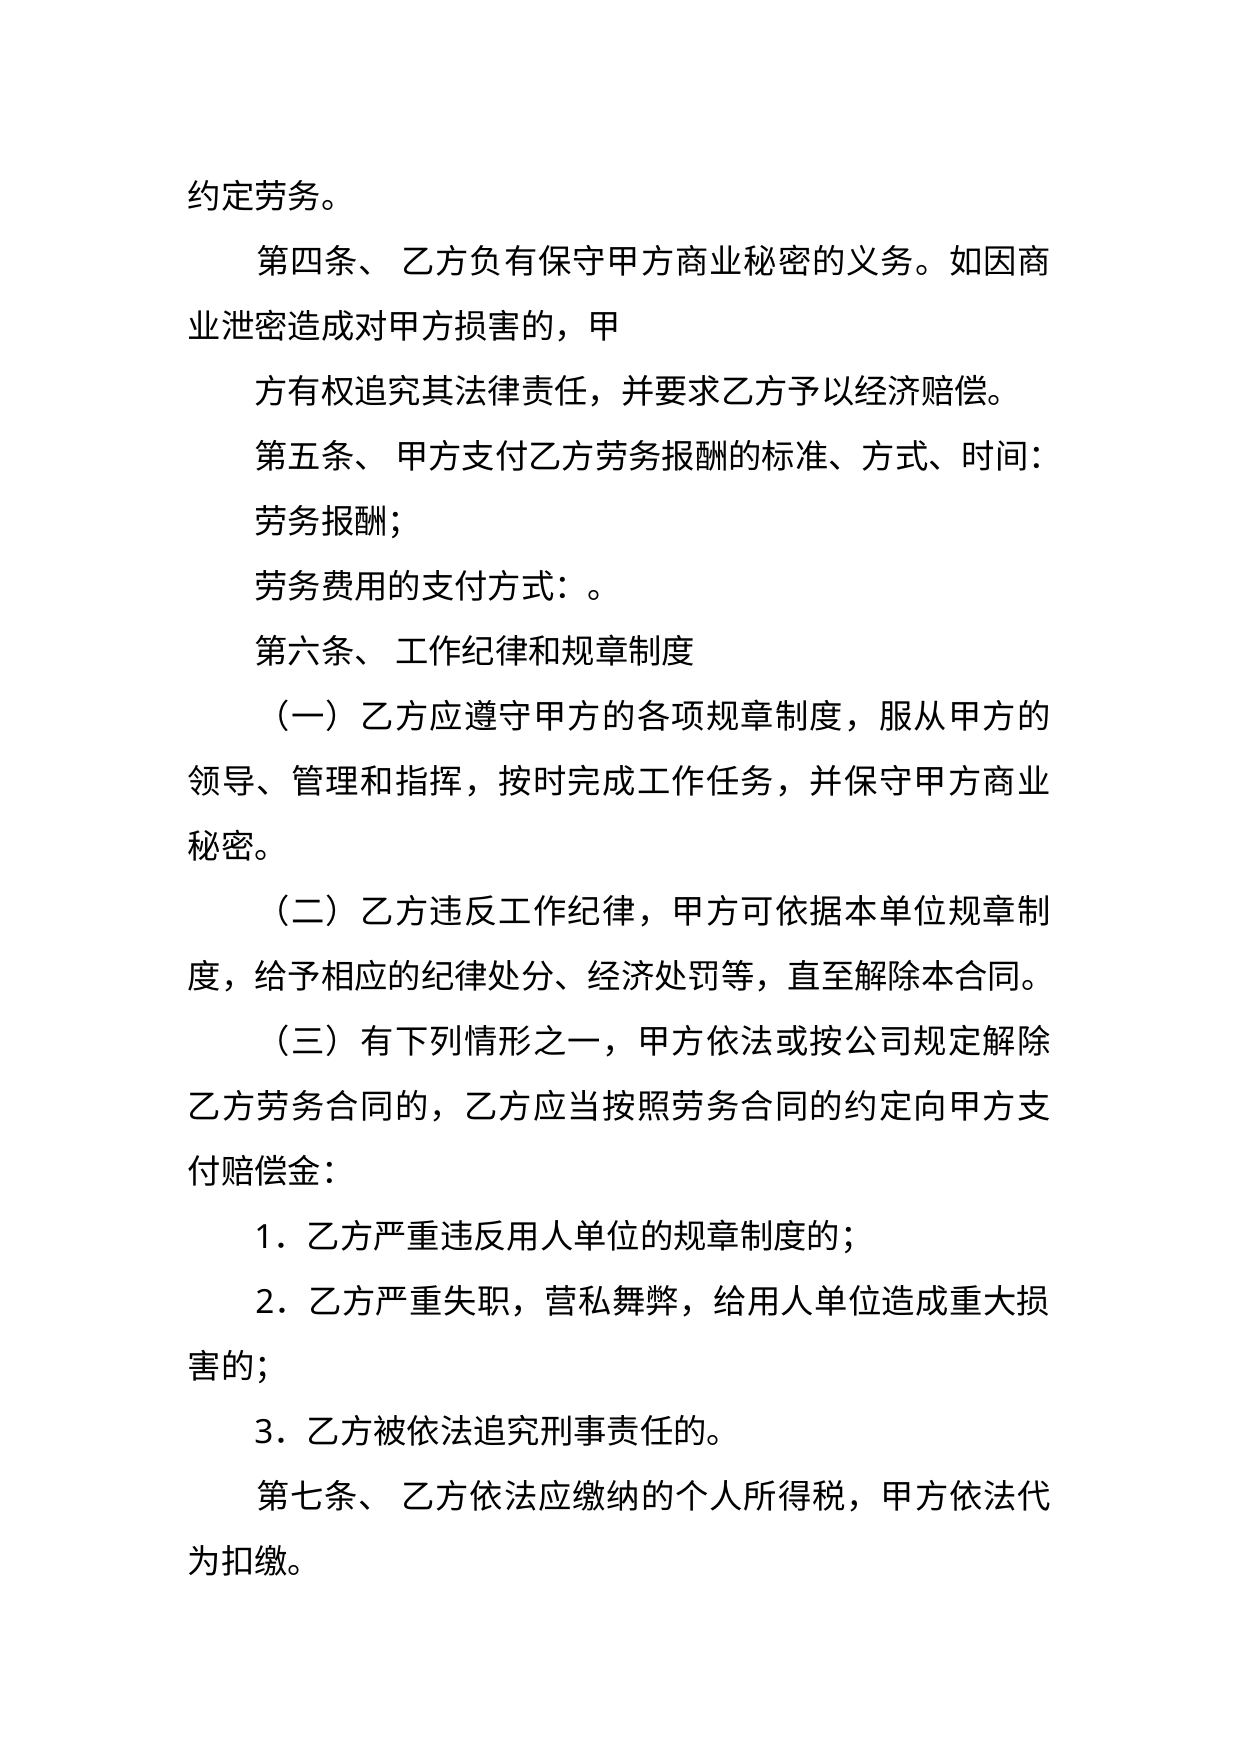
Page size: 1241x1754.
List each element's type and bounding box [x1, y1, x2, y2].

text [187, 162, 1053, 1592]
